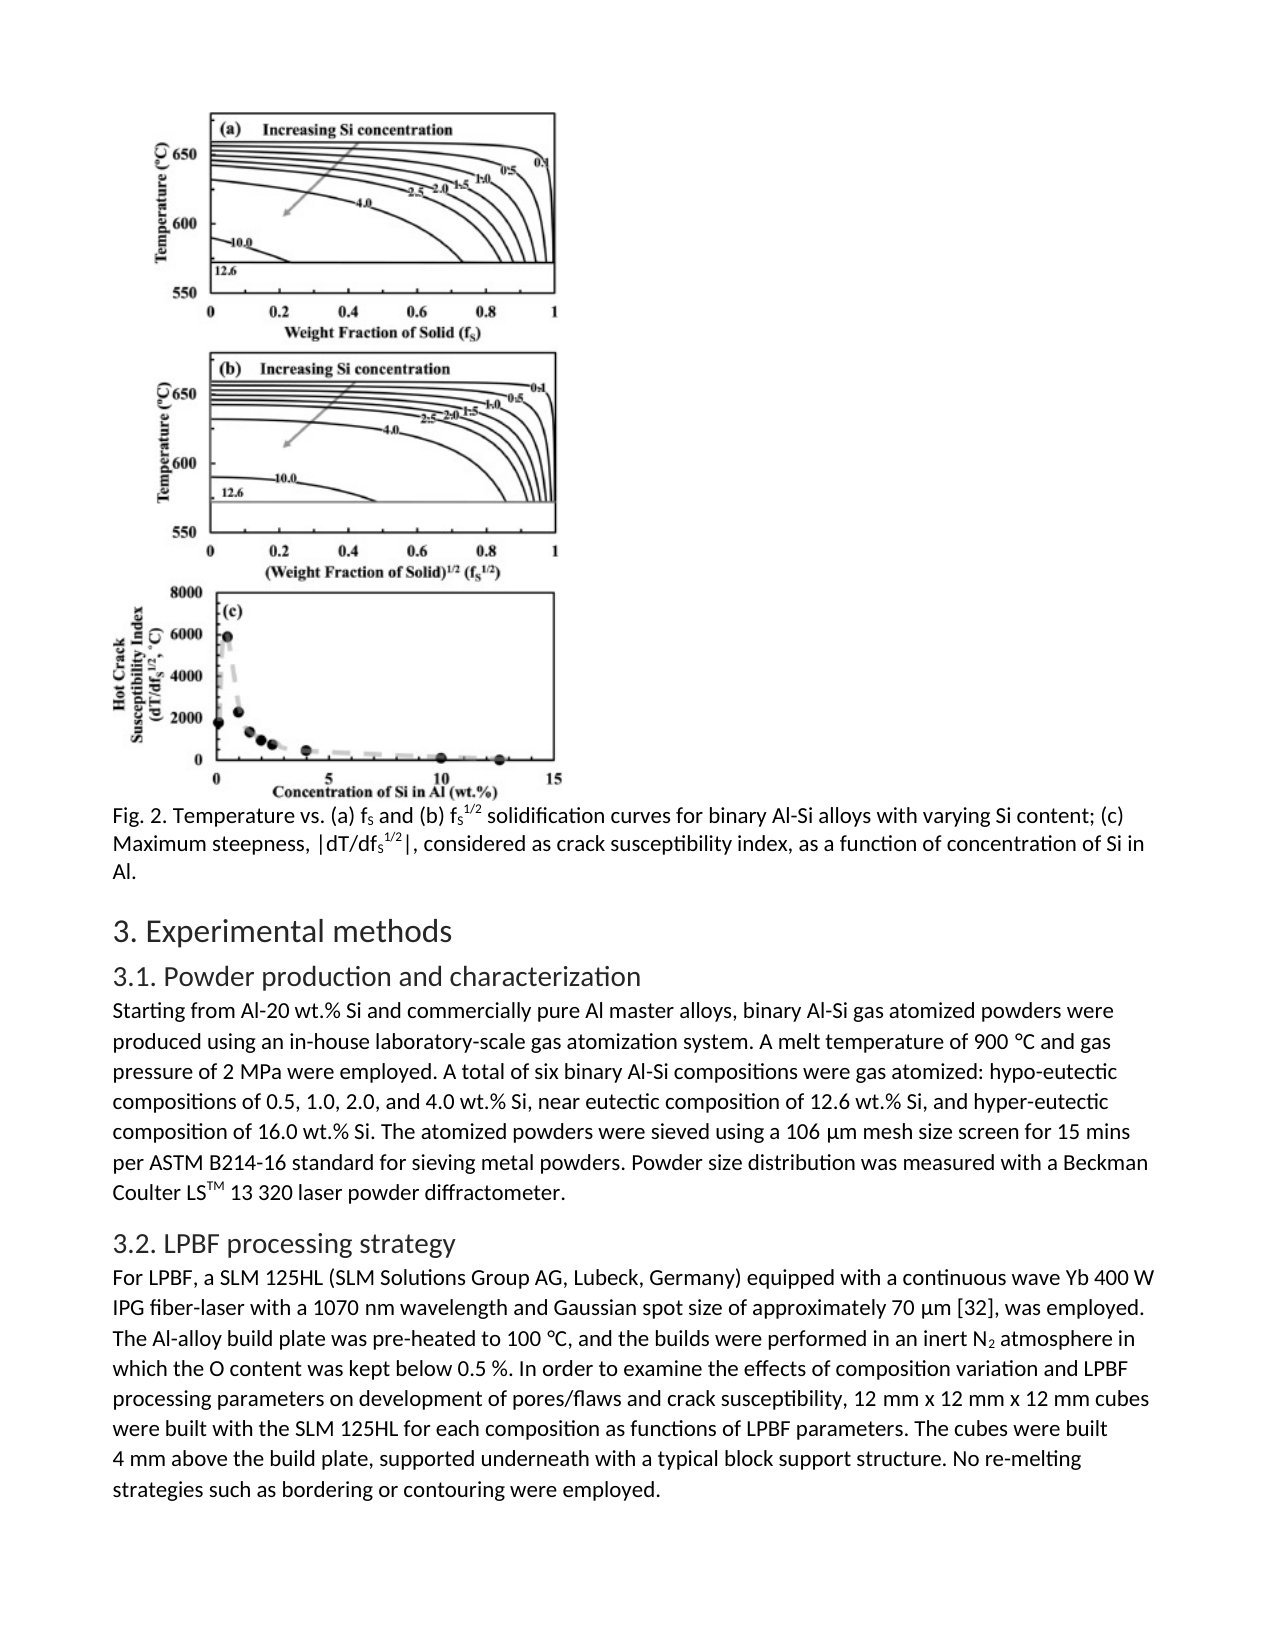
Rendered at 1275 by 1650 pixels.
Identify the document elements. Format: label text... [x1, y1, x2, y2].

picture [112, 112, 563, 801]
text For LPBF, a SLM 125HL (SLM Solutions Group AG, Lubeck, Germany) equipped with a continuous wave Yb 400 W IPG fiber-laser with a 1070 nm wavelength and Gaussian spot size of approximately 70 μm [32], was employed. The Al-alloy build plate was pre-heated to 100 °C, and the builds were performed in an inert N2 atmosphere in which the O content was kept below 0.5 %. In order to examine the effects of composition variation and LPBF processing parameters on development of pores/flaws and crack susceptibility, 12 mm x 12 mm x 12 mm cubes were built with the SLM 125HL for each composition as functions of LPBF parameters. The cubes were built 4 mm above the build plate, supported underneath with a typical block support structure. No re-melting strategies such as bordering or contouring were employed. [112, 1263, 1162, 1503]
text Starting from Al-20 wt.% Si and commercially pure Al master alloys, binary Al-Si gas atomized powders were produced using an in-house laboratory-scale gas atomization system. A melt temperature of 900 °C and gas pressure of 2 MPa were employed. A total of six binary Al-Si compositions were gas atomized: hypo-eutectic compositions of 0.5, 1.0, 2.0, and 4.0 wt.% Si, near eutectic composition of 12.6 wt.% Si, and hyper-eutectic composition of 16.0 wt.% Si. The atomized powders were sieved using a 106 µm mesh size screen for 15 mins per ASTM B214-16 standard for sieving metal powders. Powder size distribution was measured with a Beckman Coulter LSTM 13 320 laser powder diffractometer. [112, 997, 1162, 1206]
subtitle 3.1. Powder production and characterization [112, 958, 1162, 994]
subtitle 3.2. LPBF processing strategy [112, 1225, 1162, 1260]
subtitle 3. Experimental methods [112, 910, 1162, 951]
text Fig. 2. Temperature vs. (a) fS and (b) fS1/2 solidification curves for binary Al-Si alloys with varying Si content; (c) Maximum steepness, |dT/dfS1/2|, considered as crack susceptibility index, as a function of concentration of Si in Al. [112, 801, 1162, 885]
